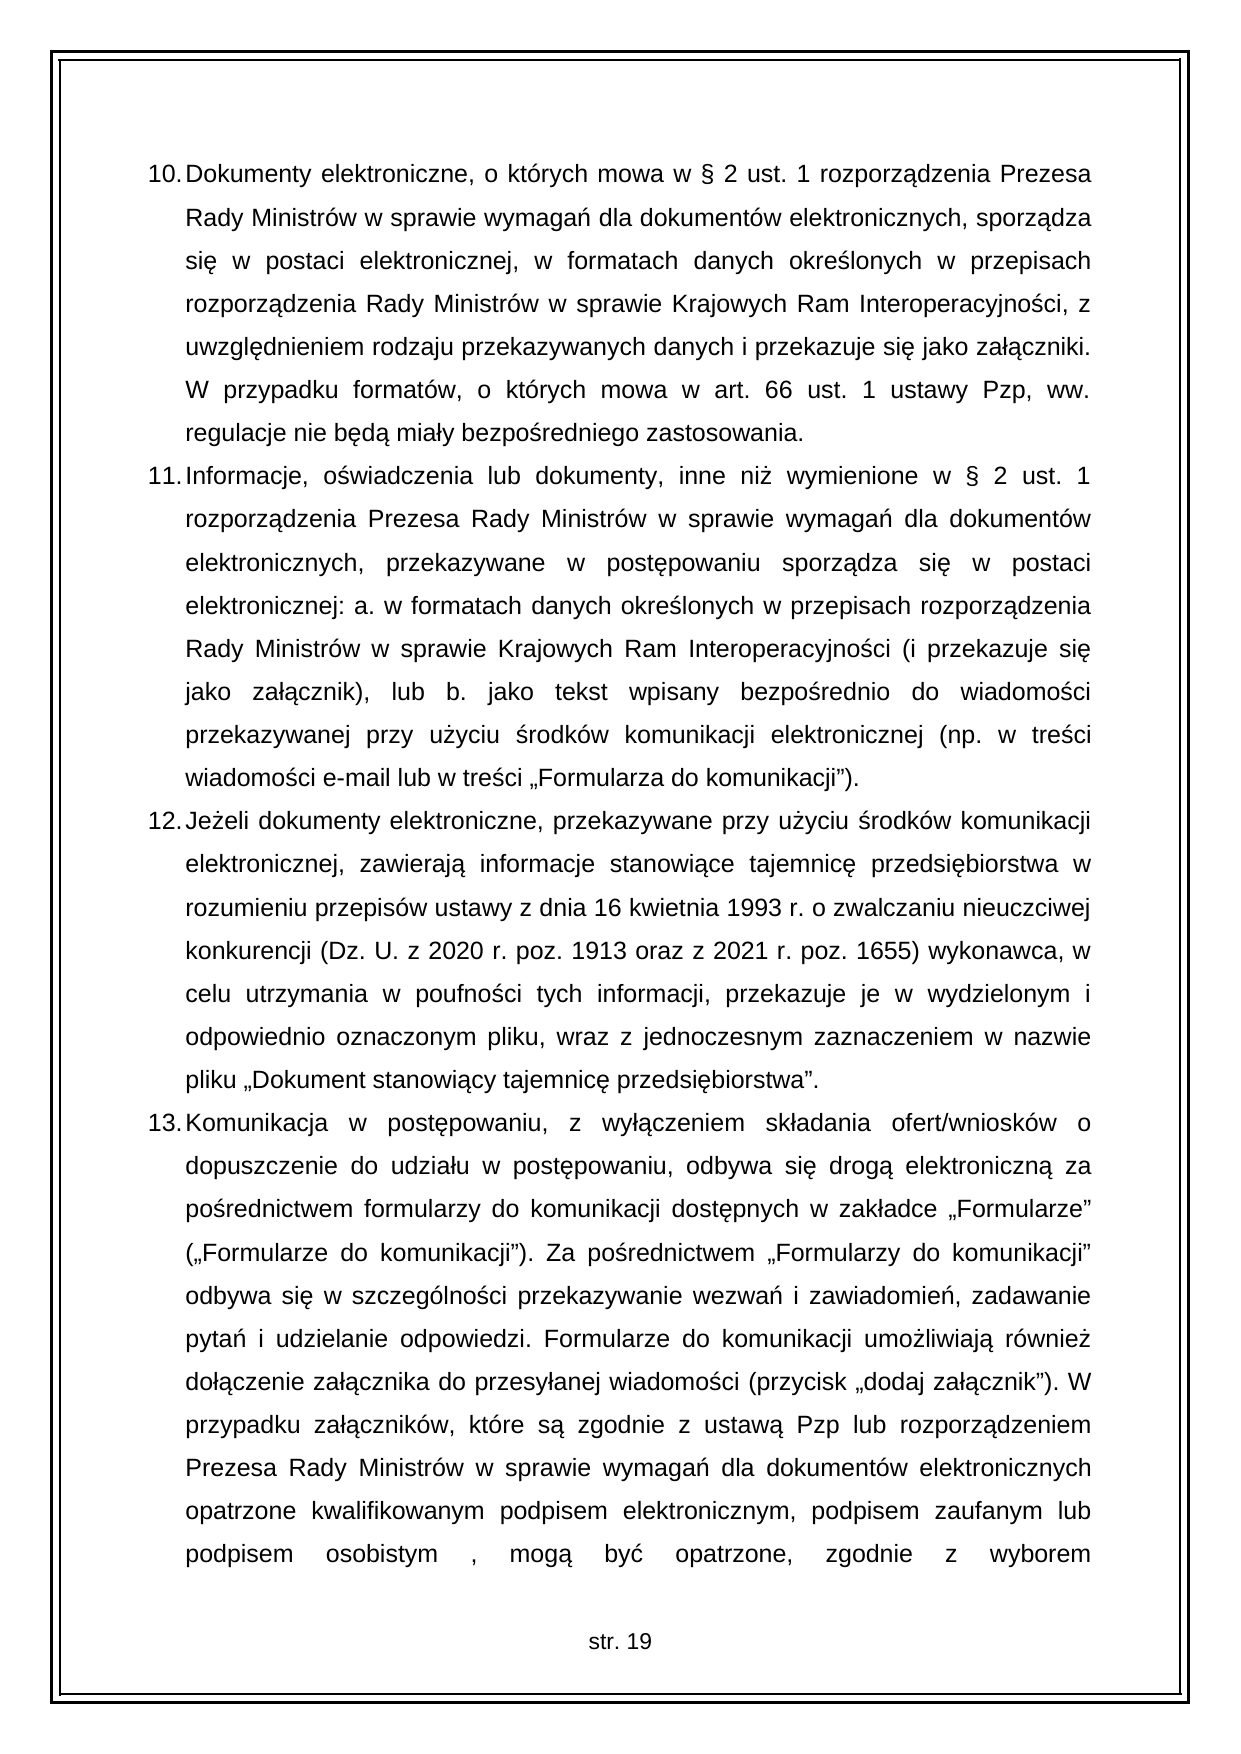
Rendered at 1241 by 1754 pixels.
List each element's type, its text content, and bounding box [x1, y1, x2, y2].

list Jeżeli dokumenty elektroniczne, przekazywane przy użyciu środków komunikacji elektronicznej, zawierają informacje stanowiące tajemnicę przedsiębiorstwa w rozumieniu przepisów ustawy z dnia 16 kwietnia 1993 r. o zwalczaniu nieuczciwej konkurencji (Dz. U. z 2020 r. poz. 1913 oraz z 2021 r. poz. 1655) wykonawca, w celu utrzymania w poufności tych informacji, przekazuje je w wydzielonym i odpowiednio oznaczonym pliku, wraz z jednoczesnym zaznaczeniem w nazwie pliku „Dokument stanowiący tajemnicę przedsiębiorstwa”. [148, 806, 1092, 1094]
list Informacje, oświadczenia lub dokumenty, inne niż wymienione w § 2 ust. 1 rozporządzenia Prezesa Rady Ministrów w sprawie wymagań dla dokumentów elektronicznych, przekazywane w postępowaniu sporządza się w postaci elektronicznej: a. w formatach danych określonych w przepisach rozporządzenia Rady Ministrów w sprawie Krajowych Ram Interoperacyjności (i przekazuje się jako załącznik), lub b. jako tekst wpisany bezpośrednio do wiadomości przekazywanej przy użyciu środków komunikacji elektronicznej (np. w treści wiadomości e-mail lub w treści „Formularza do komunikacji”). [148, 461, 1092, 792]
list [148, 1108, 1092, 1568]
list Dokumenty elektroniczne, o których mowa w § 2 ust. 1 rozporządzenia Prezesa Rady Ministrów w sprawie wymagań dla dokumentów elektronicznych, sporządza się w postaci elektronicznej, w formatach danych określonych w przepisach rozporządzenia Rady Ministrów w sprawie Krajowych Ram Interoperacyjności, z uwzględnieniem rodzaju przekazywanych danych i przekazuje się jako załączniki. W przypadku formatów, o których mowa w art. 66 ust. 1 ustawy Pzp, ww. regulacje nie będą miały bezpośredniego zastosowania. [148, 159, 1092, 447]
